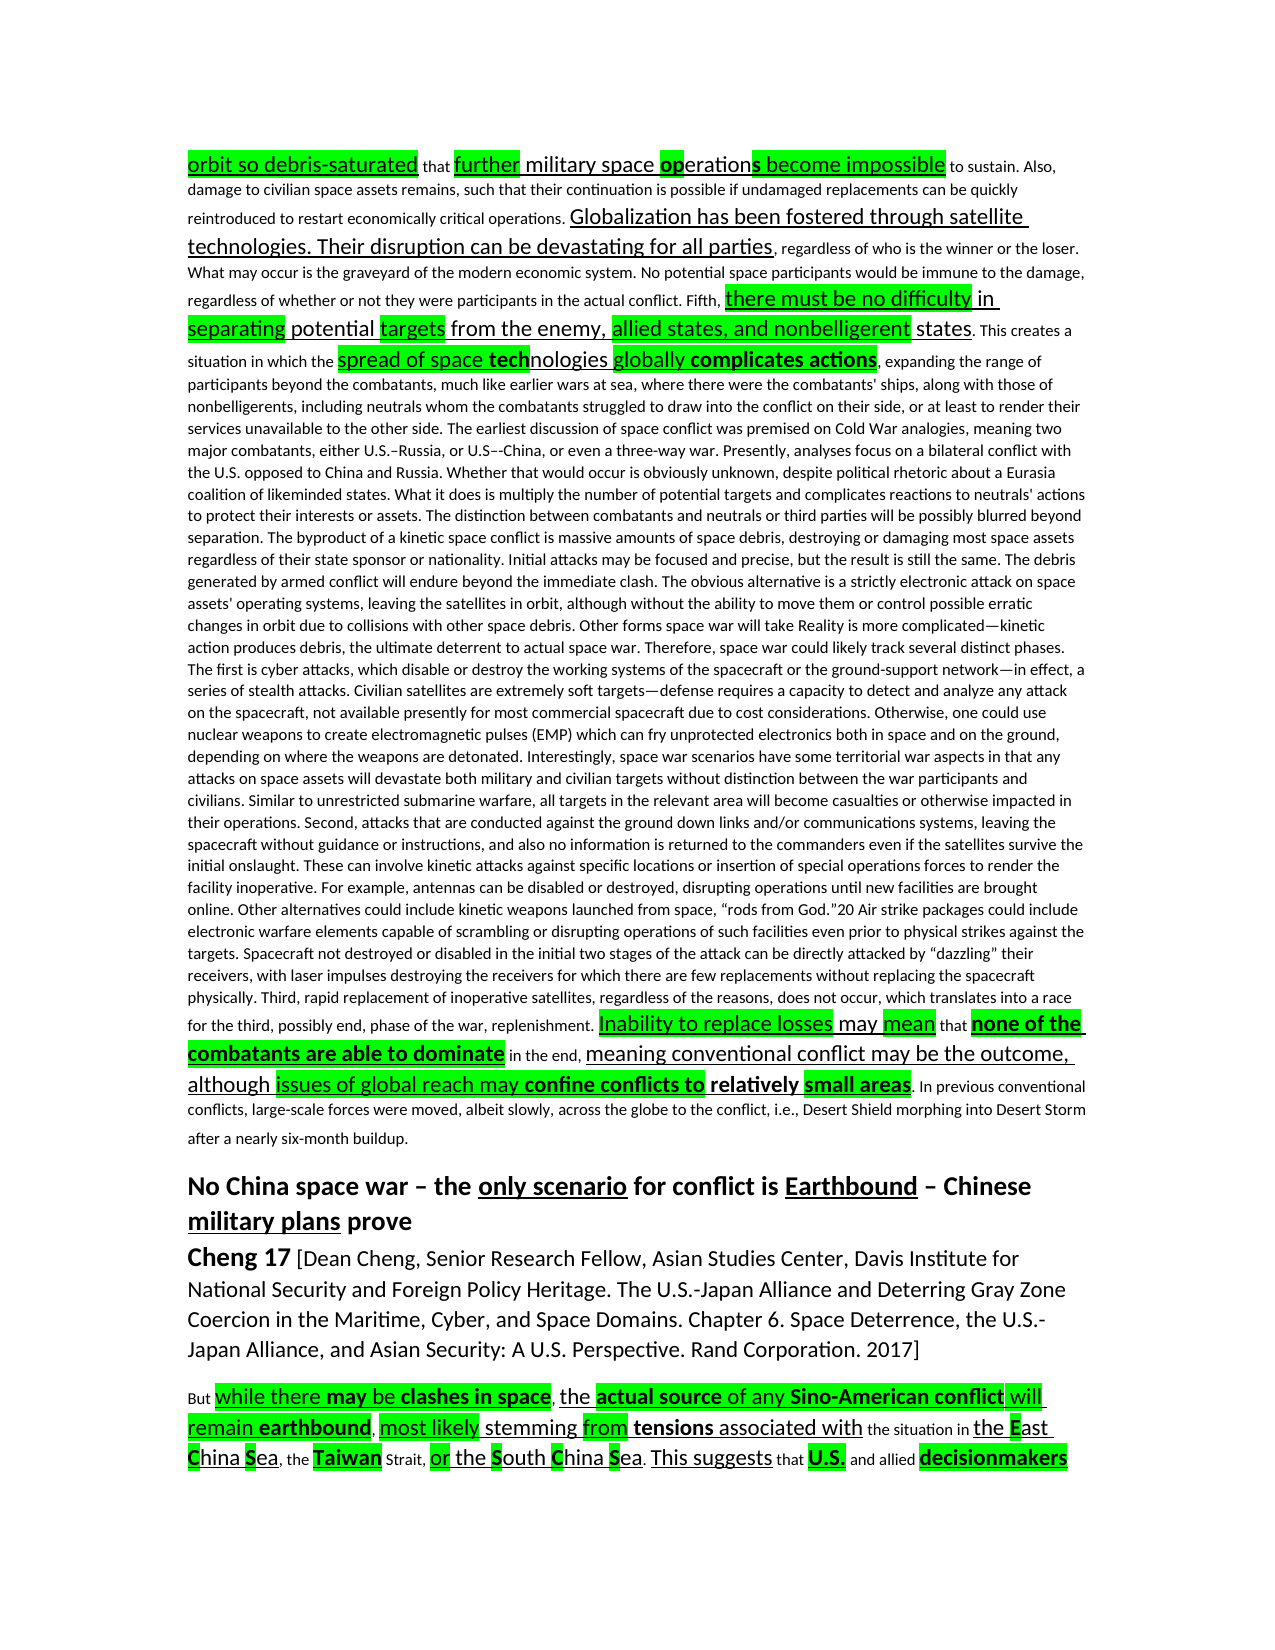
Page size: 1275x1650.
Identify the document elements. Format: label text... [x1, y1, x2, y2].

subtitle No China space war – the only scenario for conflict is Earthbound – Chinese military plans prove [187, 1169, 1087, 1237]
text Cheng 17 [Dean Cheng, Senior Research Fellow, Asian Studies Center, Davis Institute for National Security and Foreign Policy Heritage. The U.S.-Japan Alliance and Deterring Gray Zone Coercion in the Maritime, Cyber, and Space Domains. Chapter 6. Space Deterrence, the U.S.-Japan Alliance, and Asian Security: A U.S. Perspective. Rand Corporation. 2017] [187, 1240, 1087, 1364]
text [187, 150, 1087, 1150]
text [187, 1382, 1087, 1471]
